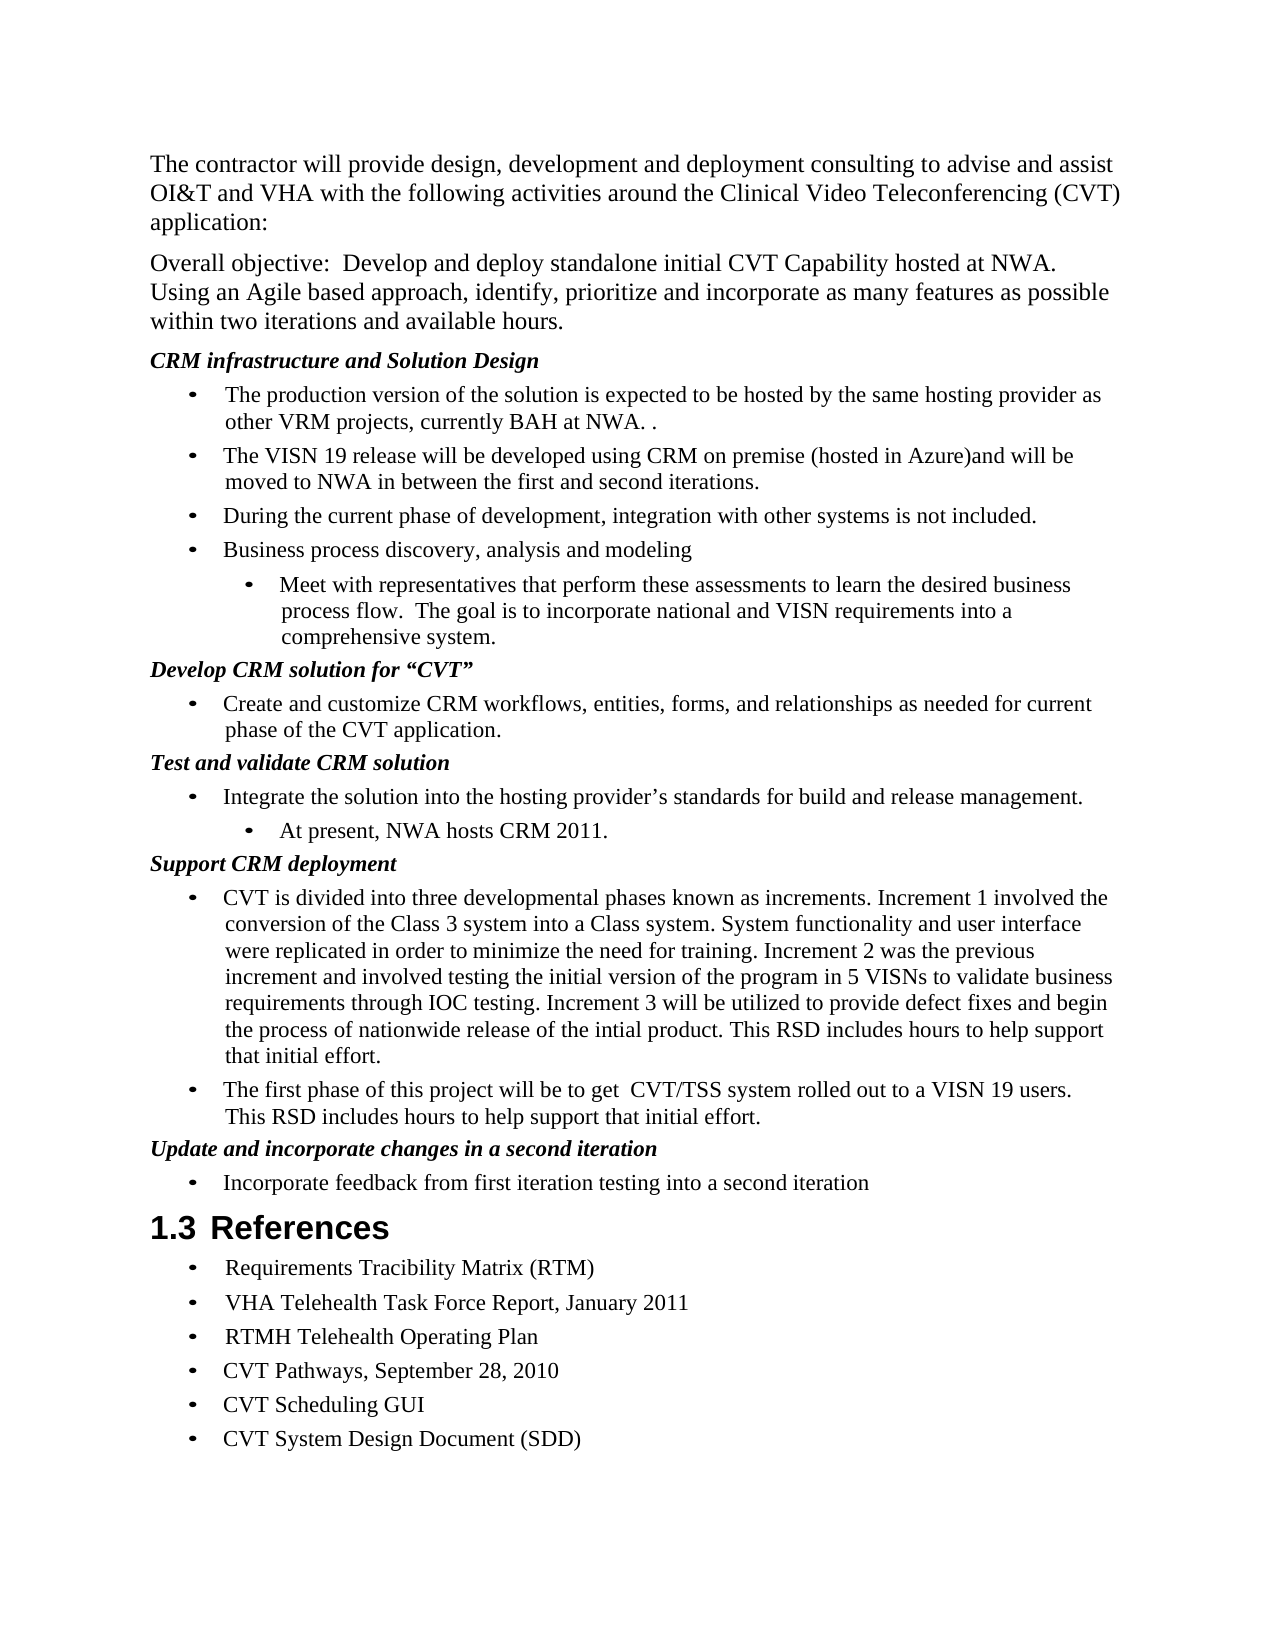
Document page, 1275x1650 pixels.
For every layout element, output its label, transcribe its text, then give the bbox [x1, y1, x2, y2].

text • Create and customize CRM workflows, entities, forms, and relationships as needed for current phase of the CVT application. [187, 690, 1097, 743]
text This RSD includes hours to help support that initial effort. [225, 1103, 1137, 1129]
text • CVT is divided into three developmental phases known as increments. Increment 1 involved the conversion of the Class 3 system into a Class system. System functionality and user interface were replicated in order to minimize the need for training. Increment 2 was the previous increment and involved testing the initial version of the program in 5 VISNs to validate business requirements through IOC testing. Increment 3 will be utilized to provide defect fixes and begin the process of nationwide release of the intial product. This RSD includes hours to help support that initial effort. [187, 884, 1116, 1068]
text Support CRM deployment [150, 850, 1137, 876]
text CRM infrastructure and Solution Design [150, 347, 1137, 374]
text • At present, NWA hosts CRM 2011. [244, 817, 1137, 844]
text • CVT Pathways, September 28, 2010 [187, 1357, 1137, 1383]
text • RTMH Telehealth Operating Plan [187, 1323, 1137, 1349]
text • The VISN 19 release will be developed using CRM on premise (hosted in Azure)and will be moved to NWA in between the first and second iterations. [187, 442, 1079, 494]
text • CVT Scheduling GUI [187, 1391, 1137, 1417]
text • Requirements Tracibility Matrix (RTM) [187, 1254, 1137, 1281]
text • Meet with representatives that perform these assessments to learn the desired business process flow. The goal is to incorporate national and VISN requirements into a comprehensive system. [244, 571, 1077, 650]
text • Integrate the solution into the hosting provider’s standards for build and release management. [187, 783, 1137, 809]
text • CVT System Design Document (SDD) [187, 1425, 1137, 1452]
text • Business process discovery, analysis and modeling [187, 536, 1137, 563]
text The contractor will provide design, development and deployment consulting to advise and assist OI&T and VHA with the following activities around the Clinical Video Teleconferencing (CVT) application: [150, 149, 1127, 236]
text • The first phase of this project will be to get CVT/TSS system rolled out to a VISN 19 users. [187, 1076, 1137, 1103]
text • During the current phase of development, integration with other systems is not included. [187, 502, 1137, 529]
text • The production version of the solution is expected to be hosted by the same hosting provider as other VRM projects, currently BAH at NWA. . [187, 381, 1104, 434]
text Update and incorporate changes in a second iteration [150, 1135, 1137, 1162]
text Develop CRM solution for “CVT” [150, 656, 1137, 682]
text Overall objective: Develop and deploy standalone initial CVT Capability hosted at NWA. Using an Agile based approach, identify, prioritize and incorporate as many features as possible within two iterations and available hours. [150, 248, 1115, 334]
text • Incorporate feedback from first iteration testing into a second iteration [187, 1169, 1137, 1196]
text • VHA Telehealth Task Force Report, January 2011 [187, 1289, 1137, 1315]
text 1.3 References [150, 1208, 1137, 1247]
text Test and validate CRM solution [150, 749, 1137, 775]
